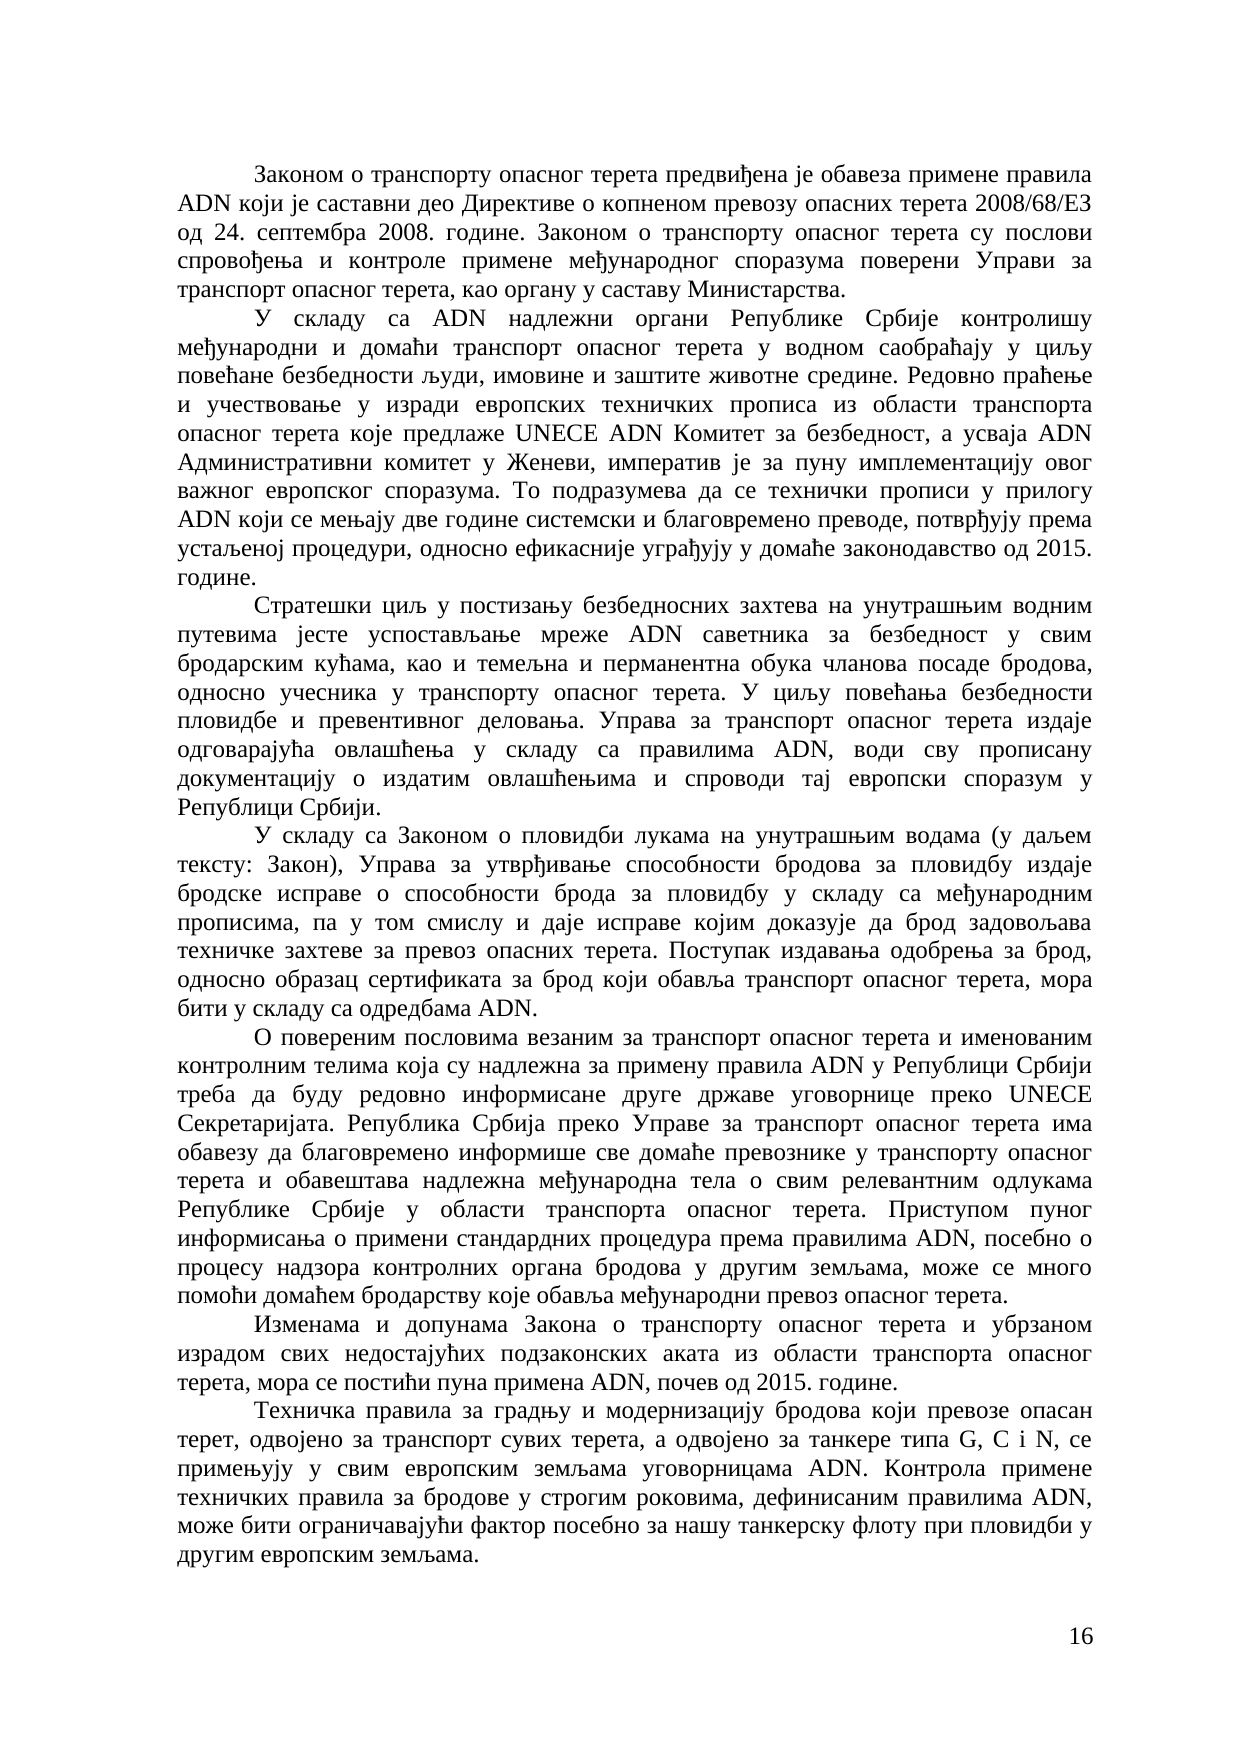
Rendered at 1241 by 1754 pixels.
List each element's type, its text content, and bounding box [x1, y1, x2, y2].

text О повереним пословима везаним за транспорт опасног терета и именованим контролним телима која су надлежна за примену правила АDN у Републици Србији треба да буду редовно информисане друге државе уговорнице преко UNECE Секретаријата. Република Србија преко Управе за транспорт опасног терета има обавезу да благовремено информише све домаће превознике у транспорту опасног терета и обавештава надлежна међународна тела о свим релевантним одлукама Републике Србије у области транспорта опасног терета. Приступом пуног информисања о примени стандардних процедура према правилима АDN, посебно о процесу надзора контролних органа бродова у другим земљама, може се много помоћи домаћем бродарству које обавља међународни превоз опасног терета. [177, 1022, 1093, 1309]
text У складу са Законом о пловидби лукама на унутрашњим водама (у даљем тексту: Закон), Управа за утврђивање способности бродова за пловидбу издаје бродске исправе о способности брода за пловидбу у складу са међународним прописима, па у том смислу и даје исправе којим доказује да брод задовољава техничке захтеве за превоз опасних терета. Поступак издавања одобрења за брод, односно образац сертификата за брод који обавља транспорт опасног терета, мора бити у складу са одредбама АDN. [177, 821, 1093, 1022]
text Законом о транспорту опасног терета предвиђена је обавеза примене правила АDN који је саставни део Директиве о копненом превозу опасних терета 2008/68/EЗ од 24. септембра 2008. године. Законом о транспорту опасног терета су послови спровођења и контроле примене међународног споразума поверени Управи за транспорт опасног терета, као органу у саставу Министарства. [177, 159, 1093, 303]
text Изменама и допунама Закона о транспорту опасног терета и убрзаном израдом свих недостајућих подзаконских аката из области транспорта опасног терета, мора се постићи пуна примена АDN, почев од 2015. године. [177, 1309, 1093, 1396]
text Техничка правила за градњу и модернизацију бродова који превозе опасан терет, одвојено за транспорт сувих терета, а одвојено за танкере типа G, C i N, се примењују у свим европским земљама уговорницама АDN. Контрола применe техничких правила за бродове у строгим роковима, дефинисаним правилима АDN, може бити ограничавајући фактор посебно за нашу танкерску флоту при пловидби у другим европским земљама. [177, 1396, 1093, 1568]
text Стратешки циљ у постизању безбедносних захтева на унутрашњим водним путевима јесте успостављање мреже АDN саветника за безбедност у свим бродарским кућама, као и темељна и перманентна обука чланова посаде бродова, односно учесника у транспорту опасног терета. У циљу повећања безбедности пловидбе и превентивног деловања. Управа за транспорт опасног терета издаје одговарајућа овлашћења у складу са правилима АDN, води сву прописану документацију о издатим овлашћењима и спроводи тај европски споразум у Републици Србији. [177, 591, 1093, 821]
text У складу са ADN надлежни органи Републике Србије контролишу међународни и домаћи транспорт опасног терета у водном саобраћају у циљу повећане безбедности људи, имовине и заштите животне средине. Редовно праћење и учествовање у изради европских техничких прописа из области транспорта опасног терета које предлаже UNECE ADN Комитет за безбедност, а усваја АDN Административни комитет у Женеви, императив je за пуну имплементацију овог важног европског споразума. То подразумева да се технички прописи у прилогу АDN који се мењају две године системски и благовремено преводе, потврђују према устаљеној процедури, односно ефикасније уграђују у домаће законодавство од 2015. године. [177, 303, 1093, 591]
